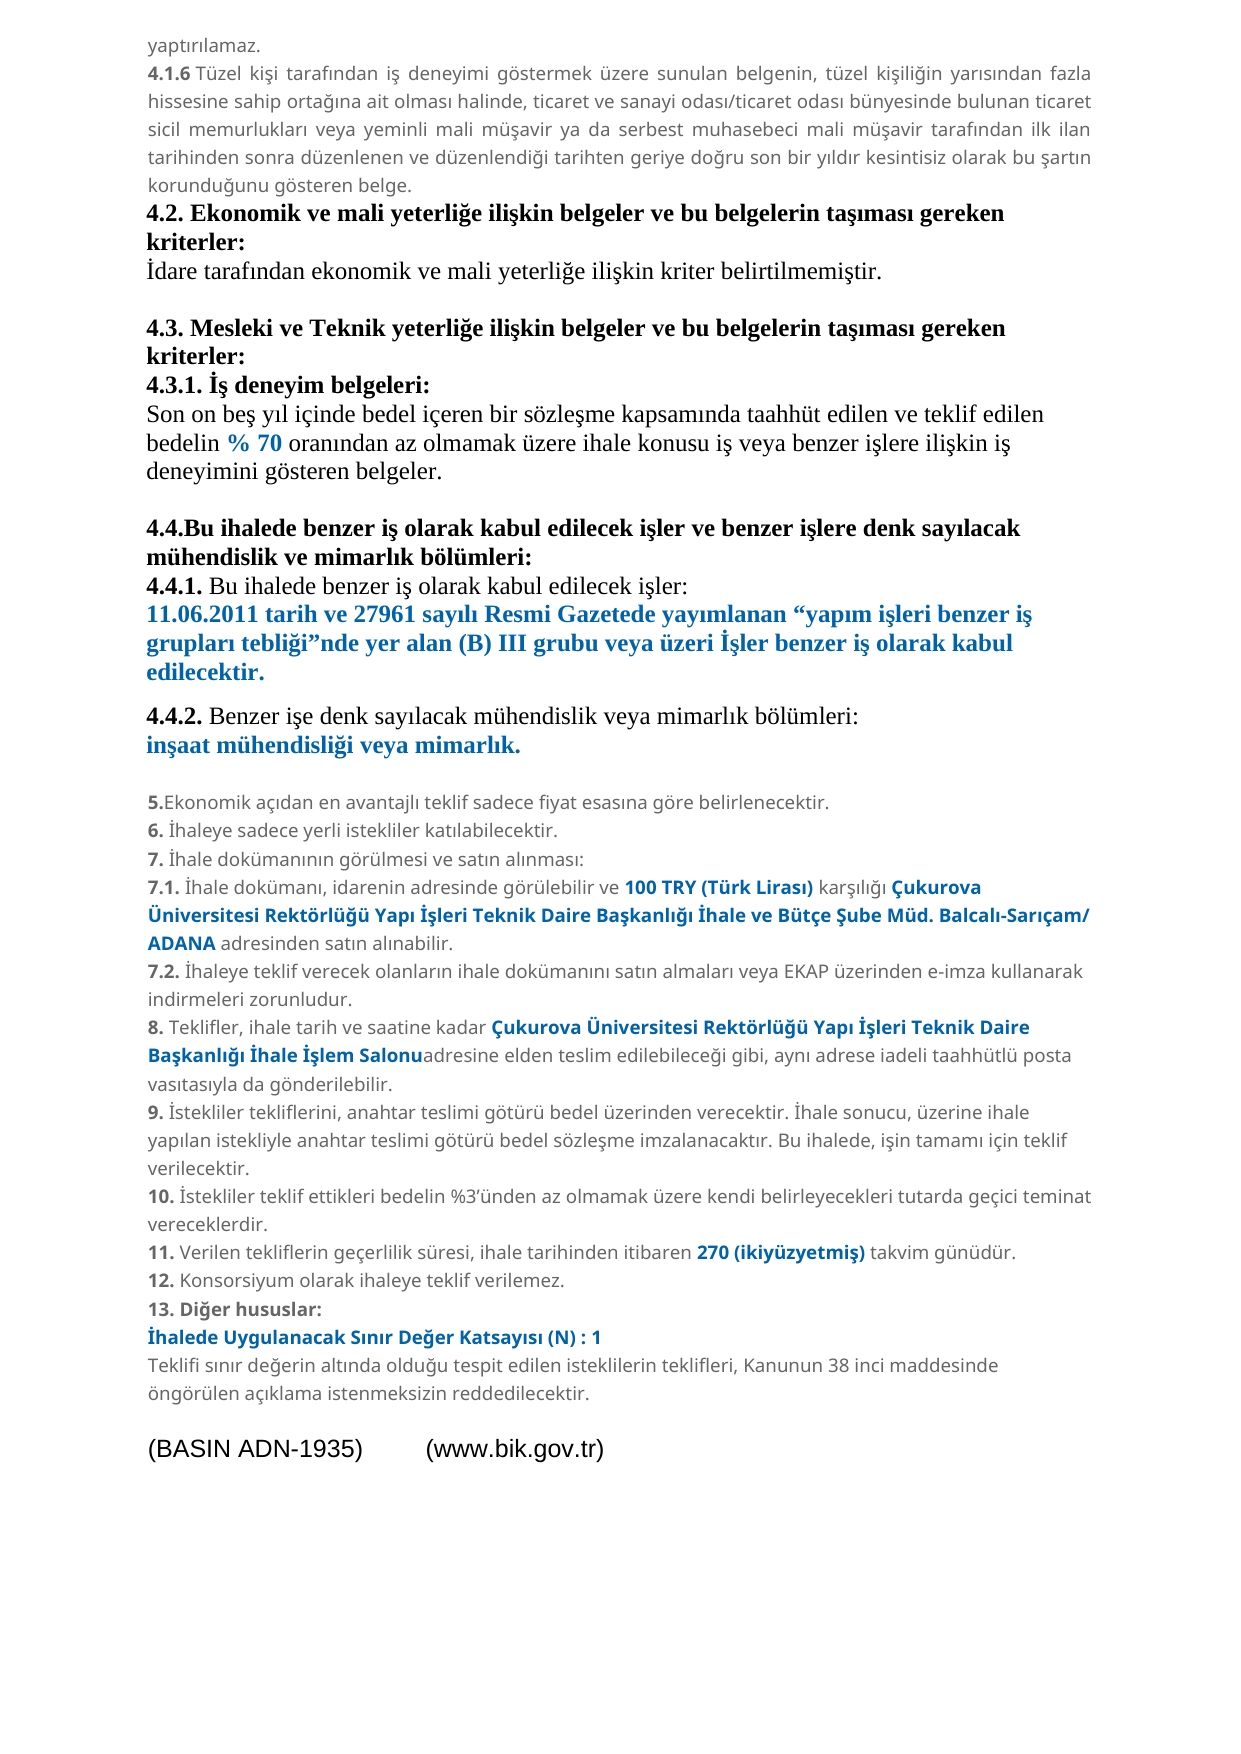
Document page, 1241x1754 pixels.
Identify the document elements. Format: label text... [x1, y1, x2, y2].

text İhalede Uygulanacak Sınır Değer Katsayısı (N) : 1 Teklifi sınır değerin altında olduğu tespit edilen isteklilerin teklifleri, Kanunun 38 inci maddesinde öngörülen açıklama istenmeksizin reddedilecektir. [148, 1321, 1093, 1406]
table_cell inşaat mühendisliği veya mimarlık. [146, 730, 1091, 759]
table_cell 4.4.1. Bu ihalede benzer iş olarak kabul edilecek işler: [146, 571, 1091, 599]
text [148, 29, 1093, 198]
table_header 4.4.Bu ihalede benzer iş olarak kabul edilecek işler ve benzer işlere denk sayılacak mühendislik ve mimarlık bölümleri: [146, 513, 1091, 571]
table_cell 4.4.2. Benzer işe denk sayılacak mühendislik veya mimarlık bölümleri: [146, 701, 1091, 730]
text 5.Ekonomik açıdan en avantajlı teklif sadece fiyat esasına göre belirlenecektir. 6. İhaleye sadece yerli istekliler katılabilecektir. 7. İhale dokümanının görülmesi ve satın alınması: 7.1. İhale dokümanı, idarenin adresinde görülebilir ve 100 TRY (Türk Lirası) karşılığı Çukurova Üniversitesi Rektörlüğü Yapı İşleri Teknik Daire Başkanlığı İhale ve Bütçe Şube Müd. Balcalı-Sarıçam/ ADANA adresinden satın alınabilir. 7.2. İhaleye teklif verecek olanların ihale dokümanını satın almaları veya EKAP üzerinden e-imza kullanarak indirmeleri zorunludur. 8. Teklifler, ihale tarih ve saatine kadar Çukurova Üniversitesi Rektörlüğü Yapı İşleri Teknik Daire Başkanlığı İhale İşlem Salonuadresine elden teslim edilebileceği gibi, aynı adrese iadeli taahhütlü posta vasıtasıyla da gönderilebilir. 9. İstekliler tekliflerini, anahtar teslimi götürü bedel üzerinden verecektir. İhale sonucu, üzerine ihale yapılan istekliyle anahtar teslimi götürü bedel sözleşme imzalanacaktır. Bu ihalede, işin tamamı için teklif verilecektir. 10. İstekliler teklif ettikleri bedelin %3’ünden az olmamak üzere kendi belirleyecekleri tutarda geçici teminat vereceklerdir. 11. Verilen tekliflerin geçerlilik süresi, ihale tarihinden itibaren 270 (ikiyüzyetmiş) takvim günüdür. 12. Konsorsiyum olarak ihaleye teklif verilemez. 13. Diğer hususlar: [148, 759, 1093, 1321]
table_cell 4.3.1. İş deneyim belgeleri: [146, 370, 1091, 399]
table_header 4.3. Mesleki ve Teknik yeterliğe ilişkin belgeler ve bu belgelerin taşıması gereken kriterler: [146, 313, 1091, 370]
text (BASIN ADN-1935) (www.bik.gov.tr) [148, 1434, 1093, 1491]
table_cell Son on beş yıl içinde bedel içeren bir sözleşme kapsamında taahhüt edilen ve teklif edilen bedelin % 70 oranından az olmamak üzere ihale konusu iş veya benzer işlere ilişkin iş deneyimini gösteren belgeler. [146, 399, 1091, 485]
table_header 4.2. Ekonomik ve mali yeterliğe ilişkin belgeler ve bu belgelerin taşıması gereken kriterler: [146, 198, 1091, 256]
table_cell İdare tarafından ekonomik ve mali yeterliğe ilişkin kriter belirtilmemiştir. [146, 256, 1091, 284]
table_cell 11.06.2011 tarih ve 27961 sayılı Resmi Gazetede yayımlanan “yapım işleri benzer iş grupları tebliği”nde yer alan (B) III grubu veya üzeri İşler benzer iş olarak kabul edilecektir. [146, 600, 1091, 701]
